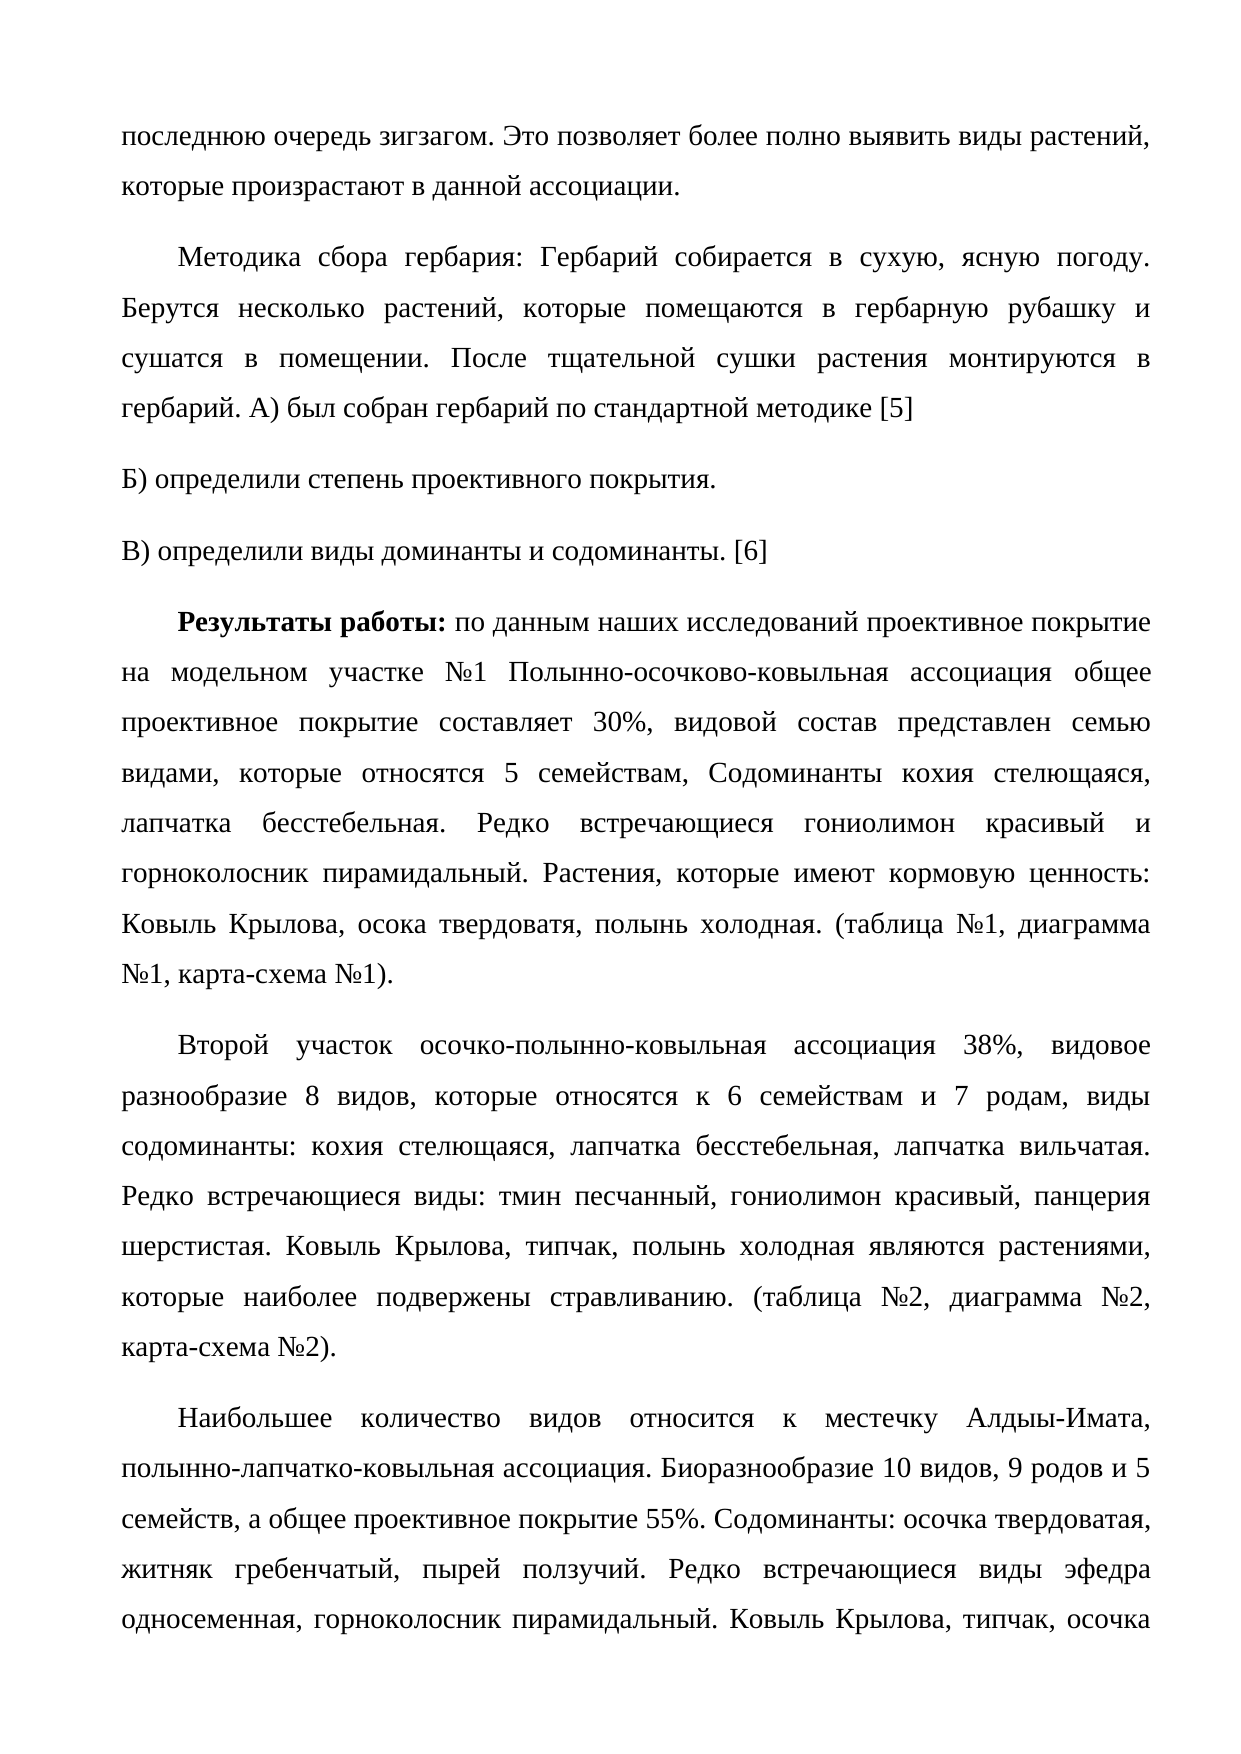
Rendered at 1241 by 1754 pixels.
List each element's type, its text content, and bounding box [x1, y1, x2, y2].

text Результаты работы: по данным наших исследований проективное покрытие на модельном участке №1 Полынно-осочково-ковыльная ассоциация общее проективное покрытие составляет 30%, видовой состав представлен семью видами, которые относятся 5 семействам, Содоминанты кохия стелющаяся, лапчатка бесстебельная. Редко встречающиеся гониолимон красивый и горноколосник пирамидальный. Растения, которые имеют кормовую ценность: Ковыль Крылова, осока твердоватя, полынь холодная. (таблица №1, диаграмма №1, карта-схема №1). [121, 604, 1152, 990]
text Б) определили степень проективного покрытия. [121, 462, 1152, 495]
text Второй участок осочко-полынно-ковыльная ассоциация 38%, видовое разнообразие 8 видов, которые относятся к 6 семействам и 7 родам, виды содоминанты: кохия стелющаяся, лапчатка бесстебельная, лапчатка вильчатая. Редко встречающиеся виды: тмин песчанный, гониолимон красивый, панцерия шерстистая. Ковыль Крылова, типчак, полынь холодная являются растениями, которые наиболее подвержены стравливанию. (таблица №2, диаграмма №2, карта-схема №2). [121, 1027, 1152, 1363]
text В) определили виды доминанты и содоминанты. [6] [121, 533, 1152, 566]
text Методика сбора гербария: Гербарий собирается в сухую, ясную погоду. Берутся несколько растений, которые помещаются в гербарную рубашку и сушатся в помещении. После тщательной сушки растения монтируются в гербарий. А) был собран гербарий по стандартной методике [5] [121, 239, 1152, 424]
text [121, 1400, 1152, 1635]
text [121, 118, 1152, 202]
